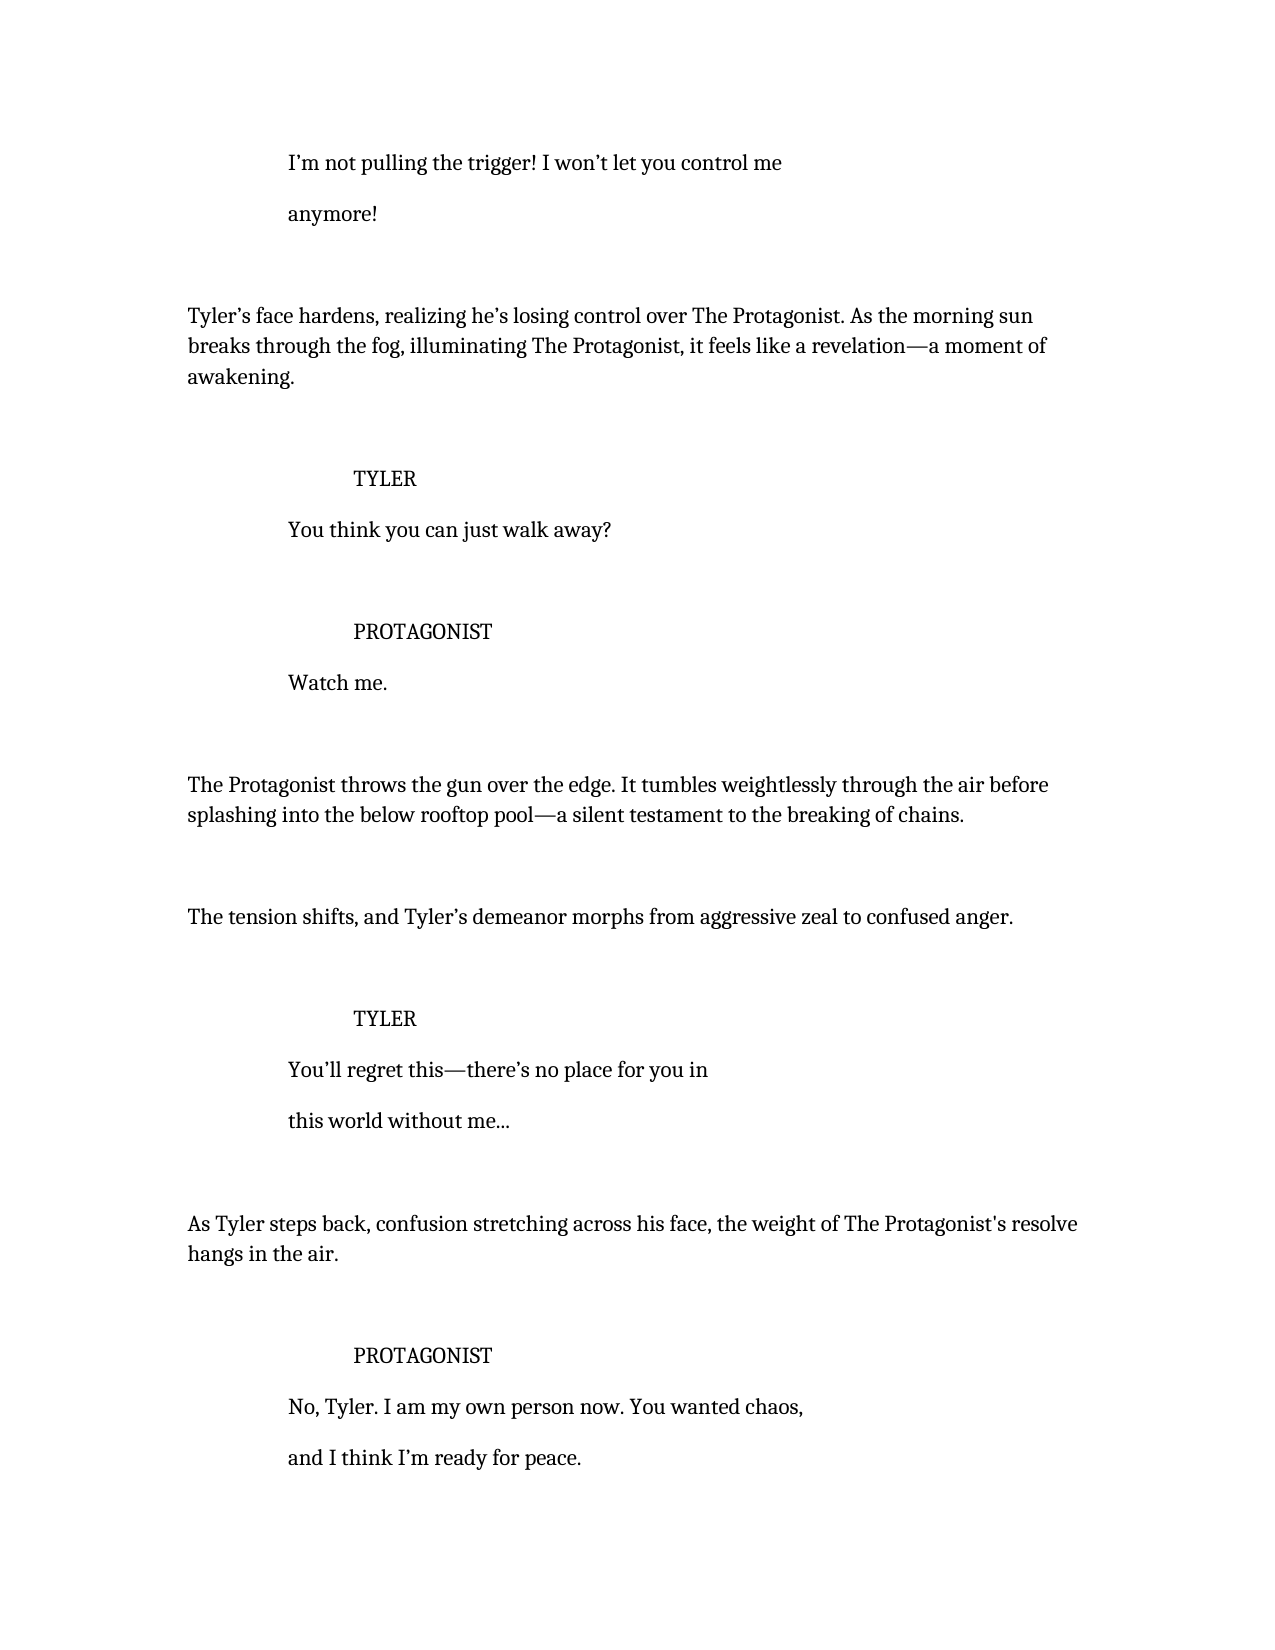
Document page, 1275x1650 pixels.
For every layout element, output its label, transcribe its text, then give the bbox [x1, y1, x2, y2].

text You think you can just walk away? [187, 517, 1087, 543]
text The Protagonist throws the gun over the edge. It tumbles weightlessly through the air before splashing into the below rooftop pool—a silent testament to the breaking of chains. [187, 772, 1087, 828]
text anymore! [187, 201, 1087, 227]
text PROTAGONIST [187, 1343, 1087, 1369]
text As Tyler steps back, confusion stretching across his face, the weight of The Protagonist's resolve hangs in the air. [187, 1210, 1087, 1267]
text The tension shifts, and Tyler’s demeanor morphs from aggressive zeal to confused anger. [187, 904, 1087, 931]
text this world without me... [187, 1108, 1087, 1135]
text Watch me. [187, 670, 1087, 696]
text You’ll regret this—there’s no place for you in [187, 1057, 1087, 1084]
text Tyler’s face hardens, realizing he’s losing control over The Protagonist. As the morning sun breaks through the fog, illuminating The Protagonist, it feels like a revelation—a moment of awakening. [187, 303, 1087, 390]
text I’m not pulling the trigger! I won’t let you control me [187, 150, 1087, 176]
text TYLER [187, 1006, 1087, 1033]
text PROTAGONIST [187, 619, 1087, 645]
text TYLER [187, 466, 1087, 492]
text No, Tyler. I am my own person now. You wanted chaos, [187, 1394, 1087, 1420]
text and I think I’m ready for peace. [187, 1445, 1087, 1471]
